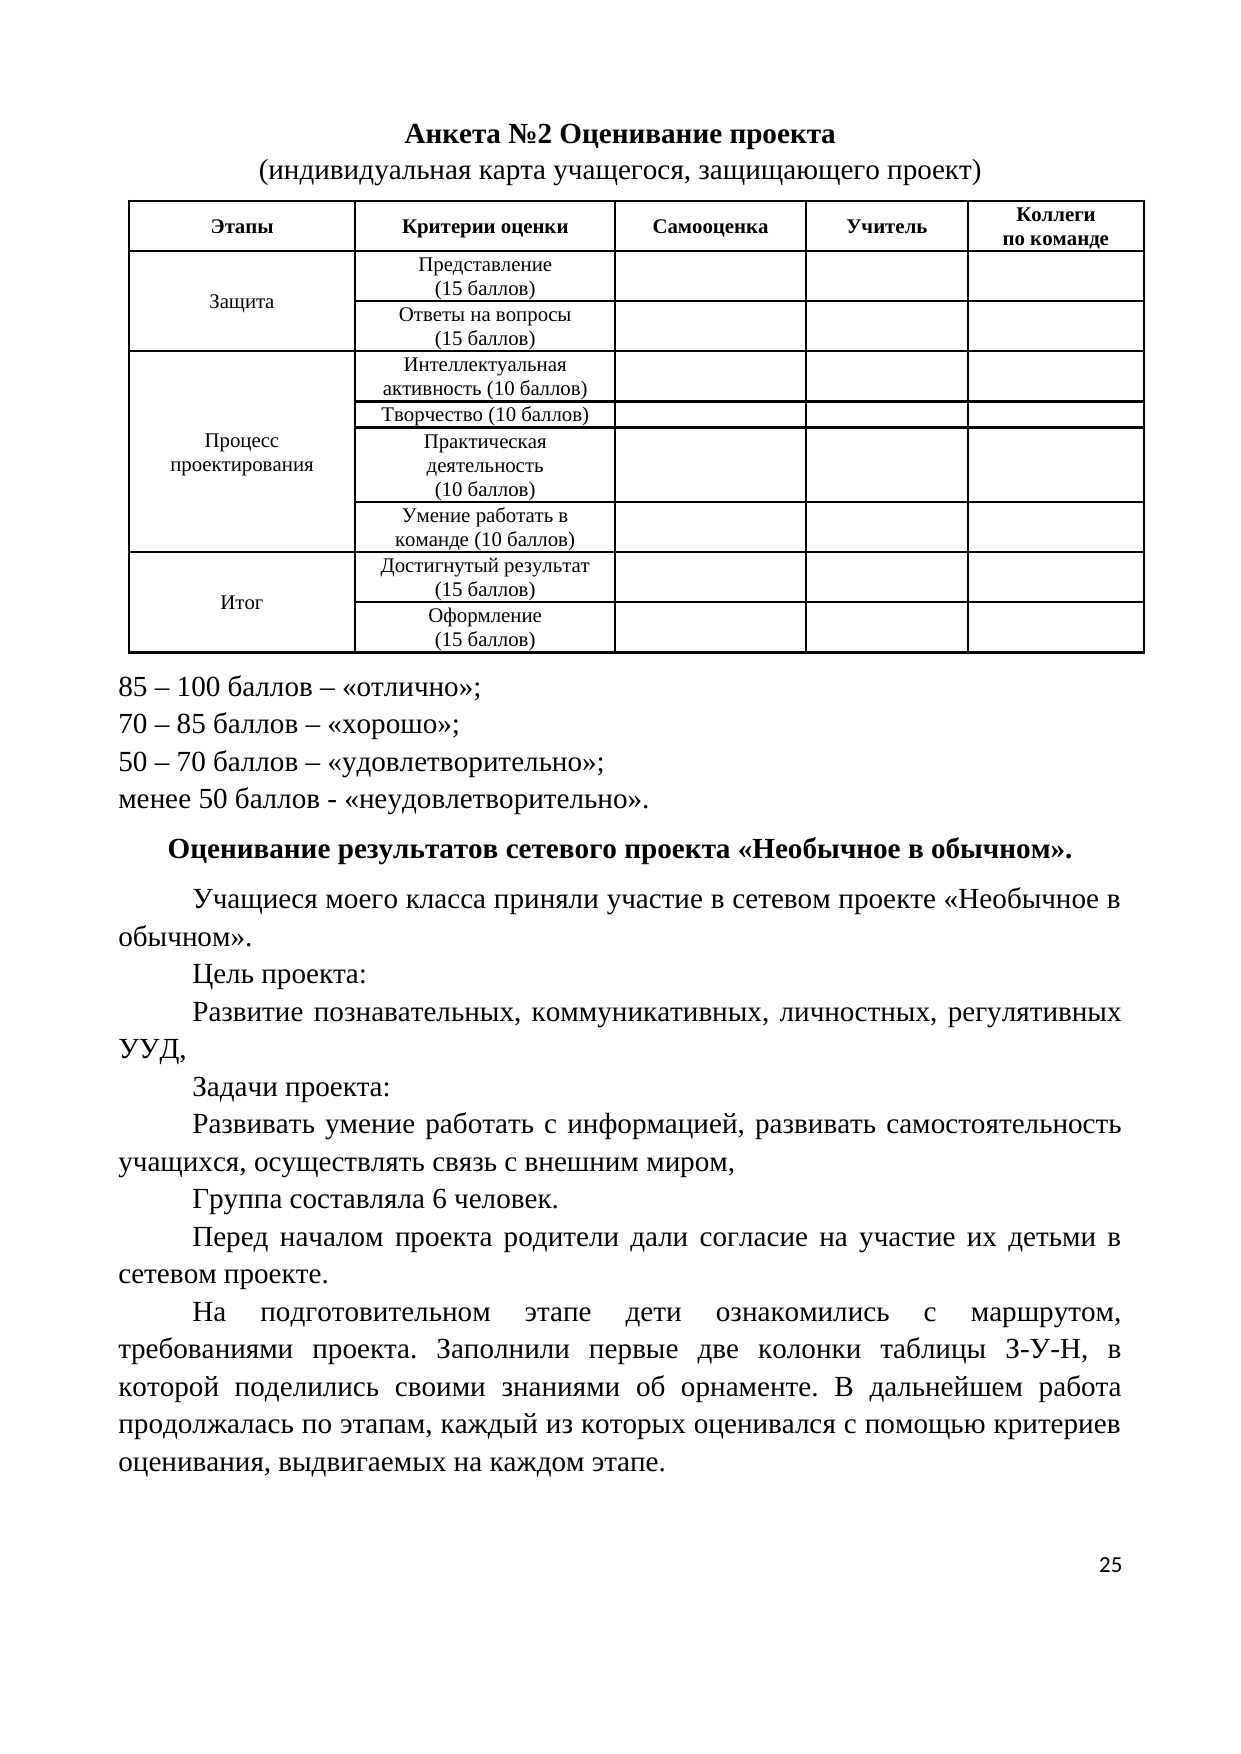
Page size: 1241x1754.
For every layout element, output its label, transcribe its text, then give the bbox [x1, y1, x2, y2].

table_cell Оформление (15 баллов) [356, 603, 614, 651]
table_cell [807, 603, 967, 651]
table_cell [969, 429, 1143, 501]
text На подготовительном этапе дети ознакомились с маршрутом, требованиями проекта. Заполнили первые две колонки таблицы З-У-Н, в которой поделились своими знаниями об орнаменте. В дальнейшем работа продолжалась по этапам, каждый из которых оценивался с помощью критериев оценивания, выдвигаемых на каждом этапе. [118, 1291, 1122, 1478]
table_cell Практическая деятельность (10 баллов) [356, 429, 614, 501]
table_cell [969, 352, 1143, 400]
text Развитие познавательных, коммуникативных, личностных, регулятивных УУД, [118, 991, 1122, 1066]
table_cell Интеллектуальная активность (10 баллов) [356, 352, 614, 400]
text Перед началом проекта родители дали согласие на участие их детьми в сетевом проекте. [118, 1216, 1122, 1291]
table_cell [807, 429, 967, 501]
table_cell Достигнутый результат (15 баллов) [356, 553, 614, 601]
text Задачи проекта: [118, 1066, 1122, 1103]
table_cell [807, 252, 967, 300]
table_cell [807, 403, 967, 426]
table_cell [969, 553, 1143, 601]
table_cell Защита [130, 252, 354, 350]
text (индивидуальная карта учащегося, защищающего проект) [118, 149, 1122, 187]
table_cell [616, 603, 805, 651]
table_cell [807, 503, 967, 551]
text Группа составляла 6 человек. [118, 1178, 1122, 1216]
table_cell [969, 252, 1143, 300]
table_cell [616, 553, 805, 601]
table_cell [969, 503, 1143, 551]
table_cell [616, 252, 805, 300]
table_cell [807, 302, 967, 350]
table_cell [969, 603, 1143, 651]
table_cell [616, 302, 805, 350]
text Анкета №2 Оценивание проекта [118, 116, 1122, 149]
table_header Коллеги по команде [969, 202, 1143, 250]
table_cell [616, 503, 805, 551]
table_header Учитель [807, 202, 967, 250]
text Оценивание результатов сетевого проекта «Необычное в обычном». [118, 828, 1122, 866]
table_cell [616, 429, 805, 501]
table_cell [807, 352, 967, 400]
table_cell Умение работать в команде (10 баллов) [356, 503, 614, 551]
text Учащиеся моего класса приняли участие в сетевом проекте «Необычное в обычном». [118, 878, 1122, 953]
table_cell [969, 302, 1143, 350]
table_header Критерии оценки [356, 202, 614, 250]
table_header Самооценка [616, 202, 805, 250]
table_cell [969, 403, 1143, 426]
table_header Этапы [130, 202, 354, 250]
table_cell [807, 553, 967, 601]
table_cell Процесс проектирования [130, 352, 354, 551]
text 50 – 70 баллов – «удовлетворительно»; [118, 741, 1122, 778]
table_cell Ответы на вопросы (15 баллов) [356, 302, 614, 350]
table_cell Представление (15 баллов) [356, 252, 614, 300]
text 70 – 85 баллов – «хорошо»; [118, 703, 1122, 741]
text 85 – 100 баллов – «отлично»; [118, 666, 1122, 703]
text менее 50 баллов - «неудовлетворительно». [118, 778, 1122, 816]
text Цель проекта: [118, 953, 1122, 991]
table_cell Итог [130, 553, 354, 651]
table_cell Творчество (10 баллов) [356, 403, 614, 426]
table_cell [616, 352, 805, 400]
text Развивать умение работать с информацией, развивать самостоятельность учащихся, осуществлять связь с внешним миром, [118, 1103, 1122, 1178]
table_cell [616, 403, 805, 426]
